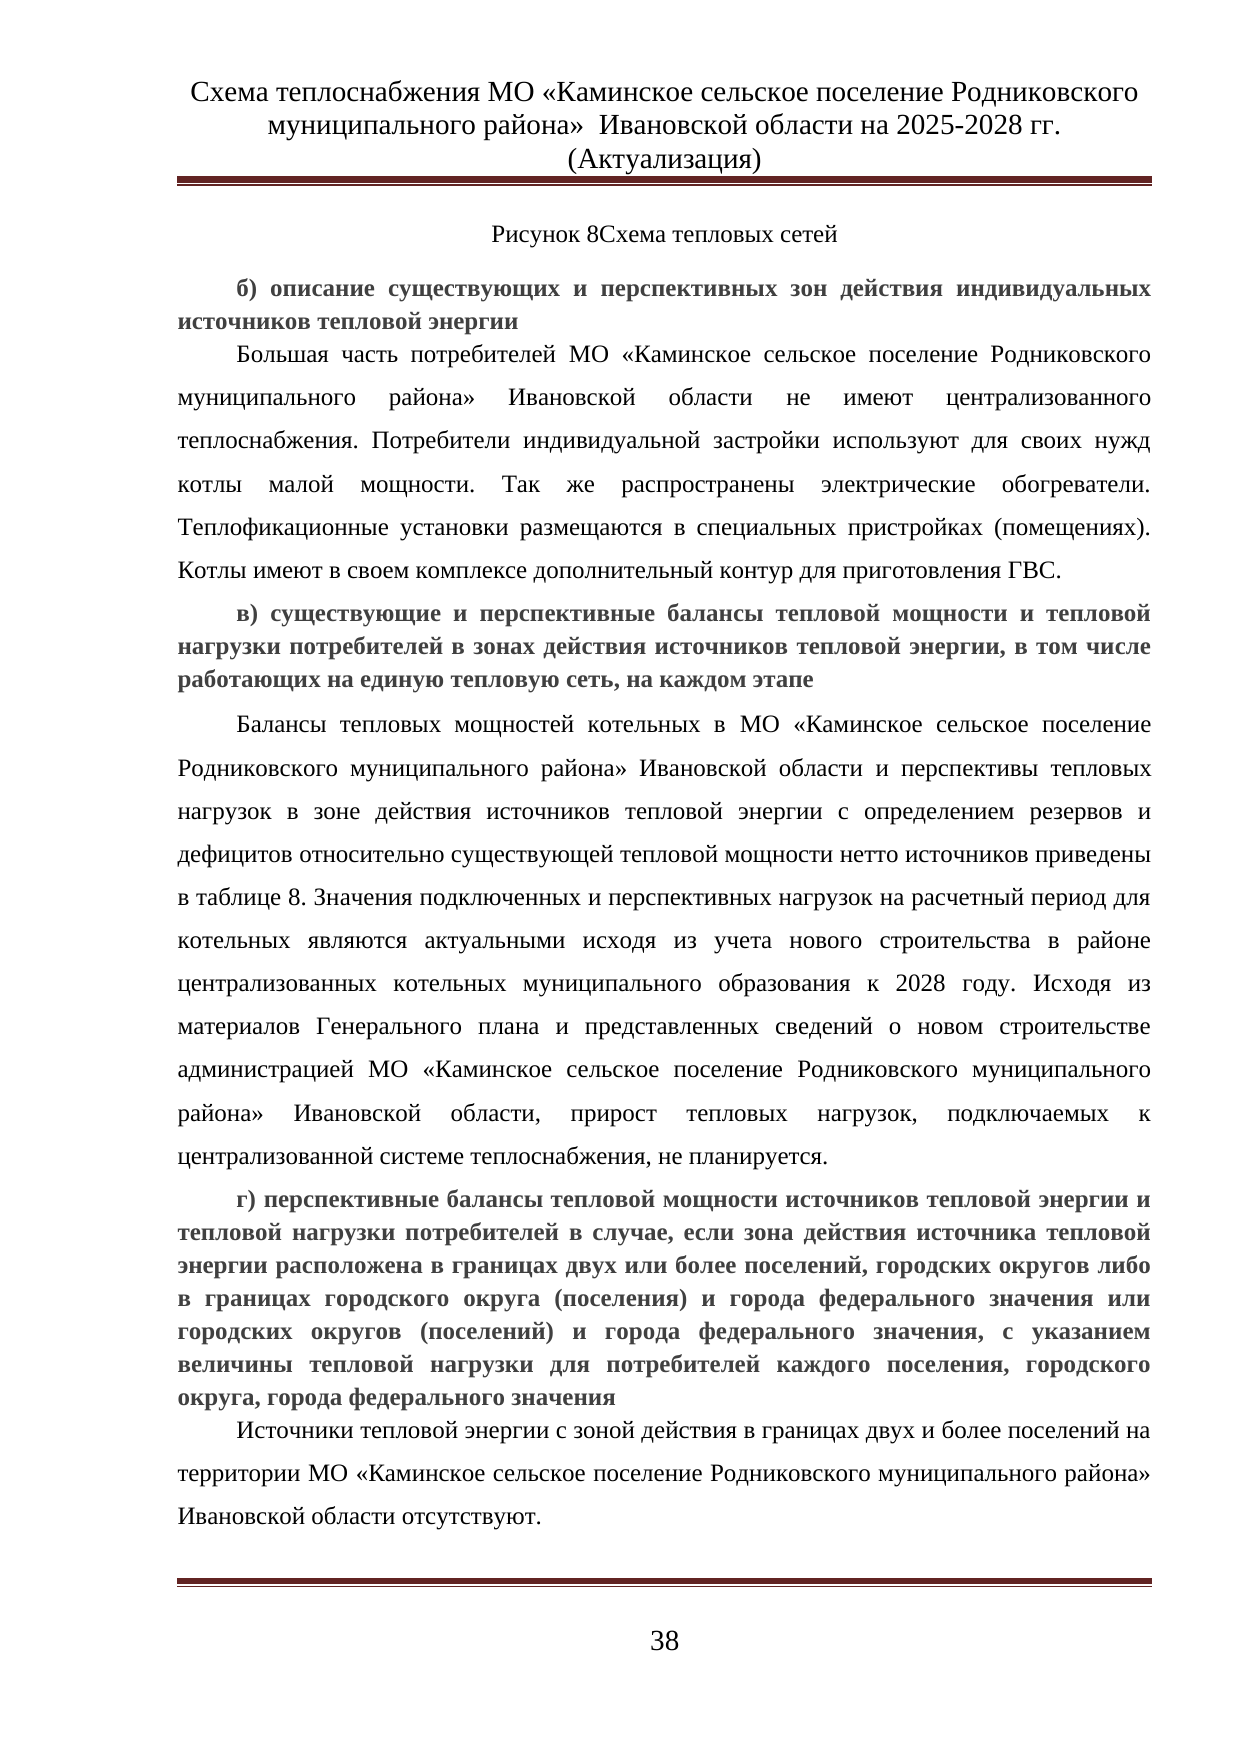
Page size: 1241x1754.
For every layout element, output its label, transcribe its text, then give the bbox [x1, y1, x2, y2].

text Большая часть потребителей МО «Каминское сельское поселение Родниковского муниципального района» Ивановской области не имеют централизованного теплоснабжения. Потребители индивидуальной застройки используют для своих нужд котлы малой мощности. Так же распространены электрические обогреватели. Теплофикационные установки размещаются в специальных пристройках (помещениях). Котлы имеют в своем комплексе дополнительный контур для приготовления ГВС. [177, 339, 1152, 584]
text Рисунок 8Схема тепловых сетей [177, 219, 1152, 248]
subtitle г) перспективные балансы тепловой мощности источников тепловой энергии и тепловой нагрузки потребителей в случае, если зона действия источника тепловой энергии расположена в границах двух или более поселений, городских округов либо в границах городского округа (поселения) и города федерального значения или городских округов (поселений) и города федерального значения, с указанием величины тепловой нагрузки для потребителей каждого поселения, городского округа, города федерального значения [177, 1184, 1152, 1411]
subtitle б) описание существующих и перспективных зон действия индивидуальных источников тепловой энергии [177, 273, 1152, 335]
subtitle в) существующие и перспективные балансы тепловой мощности и тепловой нагрузки потребителей в зонах действия источников тепловой энергии, в том числе работающих на единую тепловую сеть, на каждом этапе [177, 598, 1152, 693]
text Источники тепловой энергии с зоной действия в границах двух и более поселений на территории МО «Каминское сельское поселение Родниковского муниципального района» Ивановской области отсутствуют. [177, 1415, 1152, 1530]
text Балансы тепловых мощностей котельных в МО «Каминское сельское поселение Родниковского муниципального района» Ивановской области и перспективы тепловых нагрузок в зоне действия источников тепловой энергии с определением резервов и дефицитов относительно существующей тепловой мощности нетто источников приведены в таблице 8. Значения подключенных и перспективных нагрузок на расчетный период для котельных являются актуальными исходя из учета нового строительства в районе централизованных котельных муниципального образования к 2028 году. Исходя из материалов Генерального плана и представленных сведений о новом строительстве администрацией МО «Каминское сельское поселение Родниковского муниципального района» Ивановской области, прирост тепловых нагрузок, подключаемых к централизованной системе теплоснабжения, не планируется. [177, 709, 1152, 1169]
